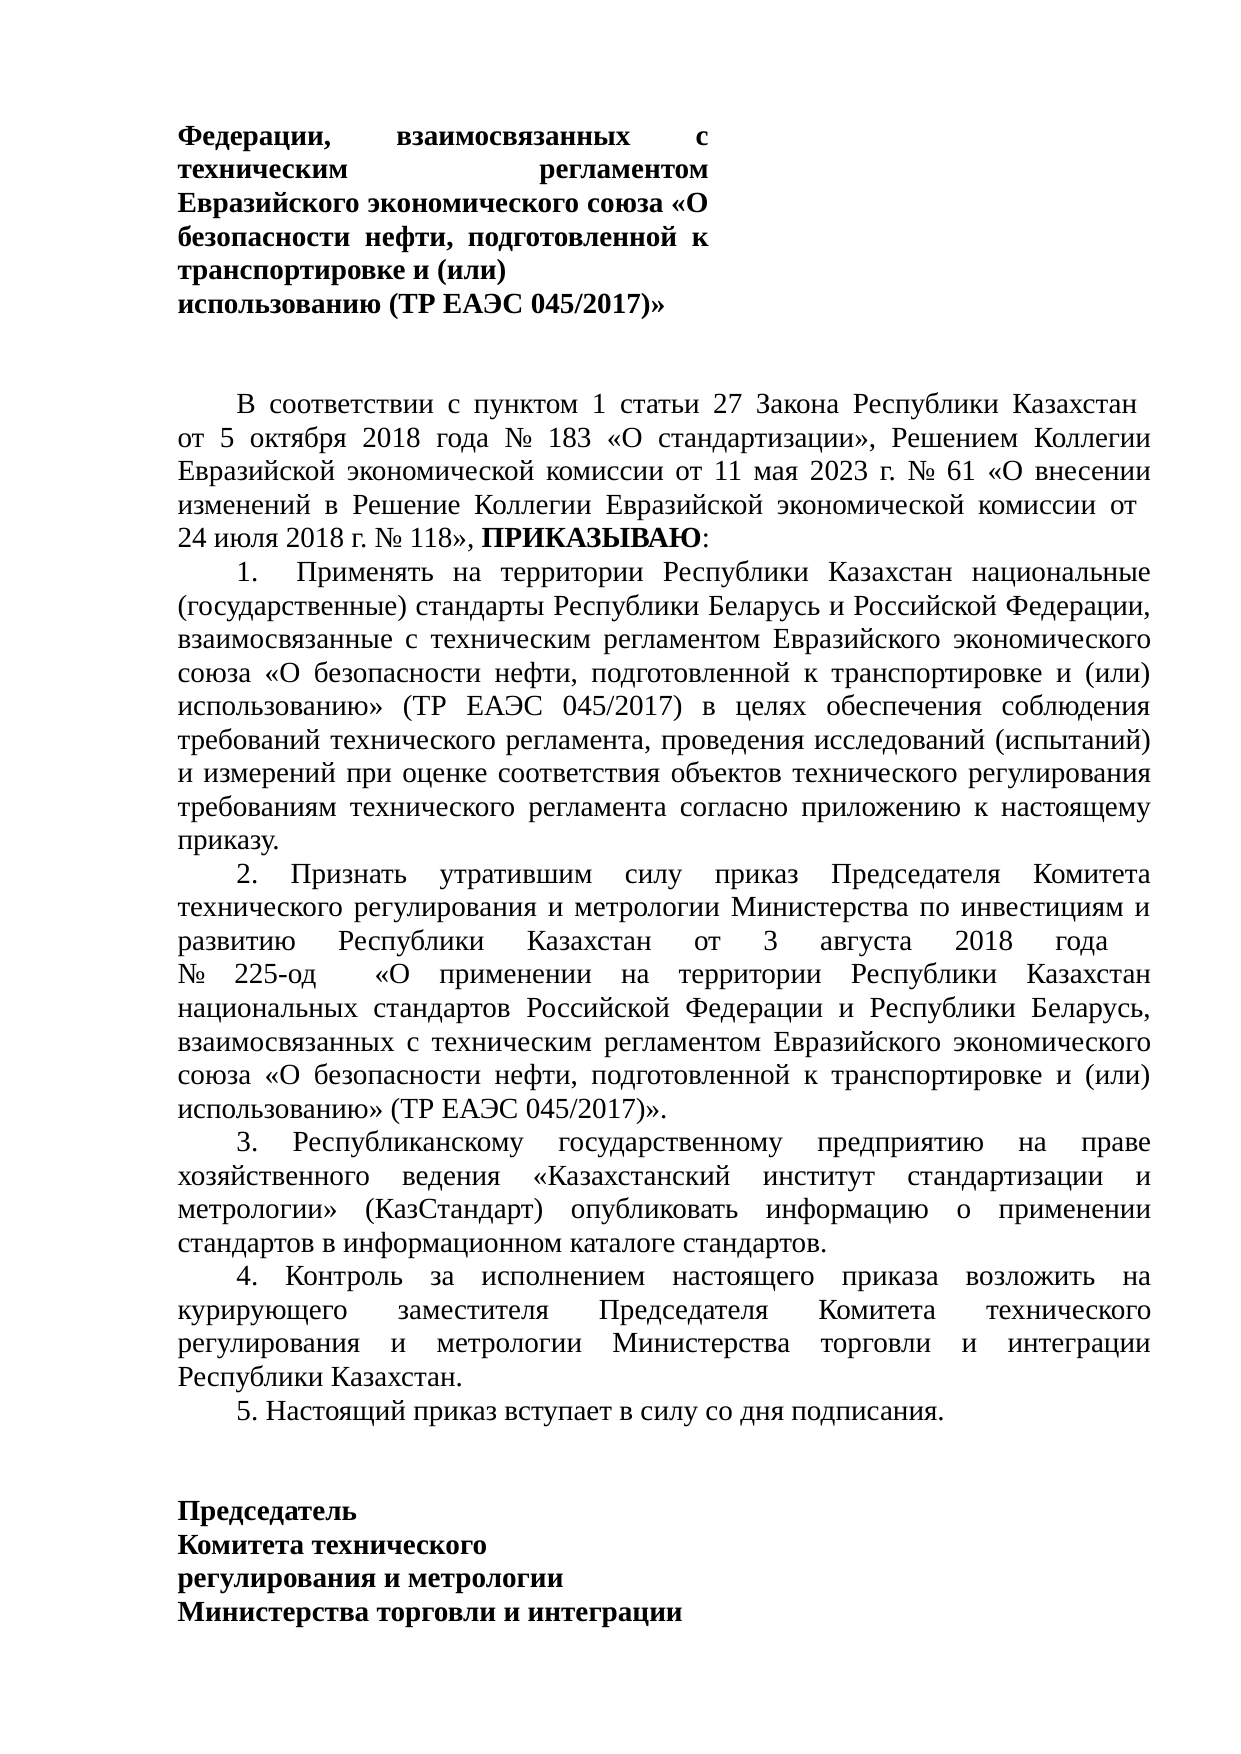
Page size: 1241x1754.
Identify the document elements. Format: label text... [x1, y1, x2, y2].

text использованию (ТР ЕАЭС 045/2017)» [177, 286, 709, 319]
text 1. Применять на территории Республики Казахстан национальные (государственные) стандарты Республики Беларусь и Российской Федерации, взаимосвязанные с техническим регламентом Евразийского экономического союза «О безопасности нефти, подготовленной к транспортировке и (или) использованию» (ТР ЕАЭС 045/2017) в целях обеспечения соблюдения требований технического регламента, проведения исследований (испытаний) и измерений при оценке соответствия объектов технического регулирования требованиям технического регламента согласно приложению к настоящему приказу. [177, 554, 1152, 856]
text 3. Республиканскому государственному предприятию на праве хозяйственного ведения «Казахстанский институт стандартизации и метрологии» (КазСтандарт) опубликовать информацию о применении стандартов в информационном каталоге стандартов. [177, 1124, 1152, 1258]
text регулирования и метрологии [177, 1560, 1152, 1594]
text Комитета технического [177, 1527, 1152, 1560]
text Министерства торговли и интеграции [177, 1594, 1152, 1627]
text «О применении на территории Республики Казахстан национальных (государственных) стандартов Республики Беларусь и Российской Федерации, взаимосвязанных с техническим регламентом Евразийского экономического союза «О безопасности нефти, подготовленной к транспортировке и (или) [177, 118, 709, 286]
text В соответствии с пунктом 1 статьи 27 Закона Республики Казахстан от 5 октября 2018 года № 183 «О стандартизации», Решением Коллегии Евразийской экономической комиссии от 11 мая 2023 г. № 61 «О внесении изменений в Решение Коллегии Евразийской экономической комиссии от 24 июля 2018 г. № 118», ПРИКАЗЫВАЮ: [177, 386, 1152, 554]
text 5. Настоящий приказ вступает в силу со дня подписания. [177, 1393, 1152, 1426]
text 2. Признать утратившим силу приказ Председателя Комитета технического регулирования и метрологии Министерства по инвестициям и развитию Республики Казахстан от 3 августа 2018 года № 225-од «О применении на территории Республики Казахстан национальных стандартов Российской Федерации и Республики Беларусь, взаимосвязанных с техническим регламентом Евразийского экономического союза «О безопасности нефти, подготовленной к транспортировке и (или) использованию» (ТР ЕАЭС 045/2017)». [177, 856, 1152, 1124]
text Председатель [177, 1493, 1152, 1527]
text 4. Контроль за исполнением настоящего приказа возложить на курирующего заместителя Председателя Комитета технического регулирования и метрологии Министерства торговли и интеграции Республики Казахстан. [177, 1258, 1152, 1393]
